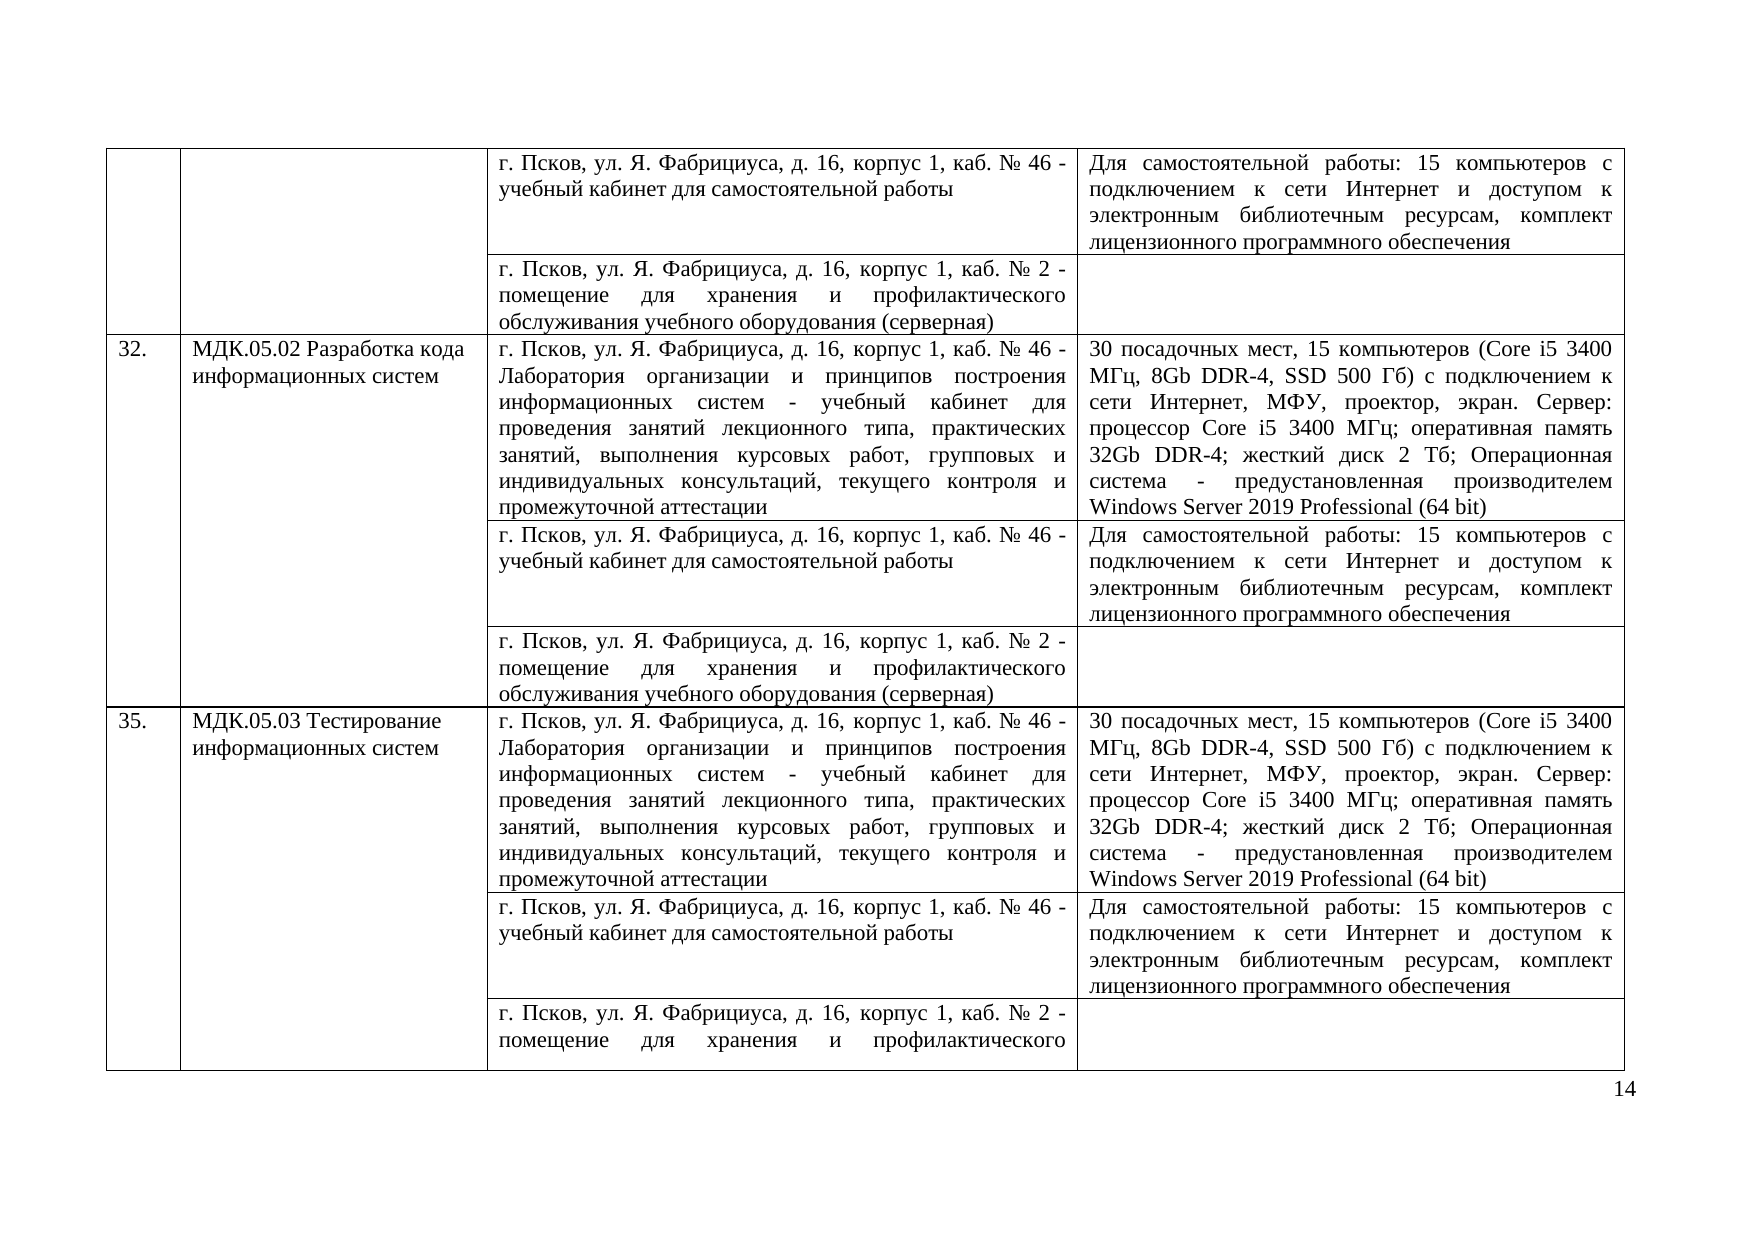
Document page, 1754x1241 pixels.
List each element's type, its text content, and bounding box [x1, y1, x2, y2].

table_cell МДК.05.03 Тестирование информационных систем [181, 708, 487, 1070]
table_cell [1078, 255, 1624, 334]
table_cell [107, 149, 180, 334]
table_cell [107, 708, 180, 1070]
table_cell [1078, 999, 1624, 1070]
table_cell г. Псков, ул. Я. Фабрициуса, д. 16, корпус 1, каб. № 2 - помещение для хранения и профилактического обслуживания учебного оборудования (серверная) [488, 627, 1077, 706]
table_cell г. Псков, ул. Я. Фабрициуса, д. 16, корпус 1, каб. № 46 - учебный кабинет для самостоятельной работы [488, 149, 1077, 254]
table_cell МДК.05.02 Разработка кода информационных систем [181, 335, 487, 706]
table_cell г. Псков, ул. Я. Фабрициуса, д. 16, корпус 1, каб. № 46 - учебный кабинет для самостоятельной работы [488, 893, 1077, 998]
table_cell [181, 149, 487, 334]
table_cell [1078, 627, 1624, 706]
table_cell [488, 999, 1077, 1070]
table_cell [107, 335, 180, 706]
table_cell г. Псков, ул. Я. Фабрициуса, д. 16, корпус 1, каб. № 2 - помещение для хранения и профилактического обслуживания учебного оборудования (серверная) [488, 255, 1077, 334]
table_cell г. Псков, ул. Я. Фабрициуса, д. 16, корпус 1, каб. № 46 - учебный кабинет для самостоятельной работы [488, 521, 1077, 626]
